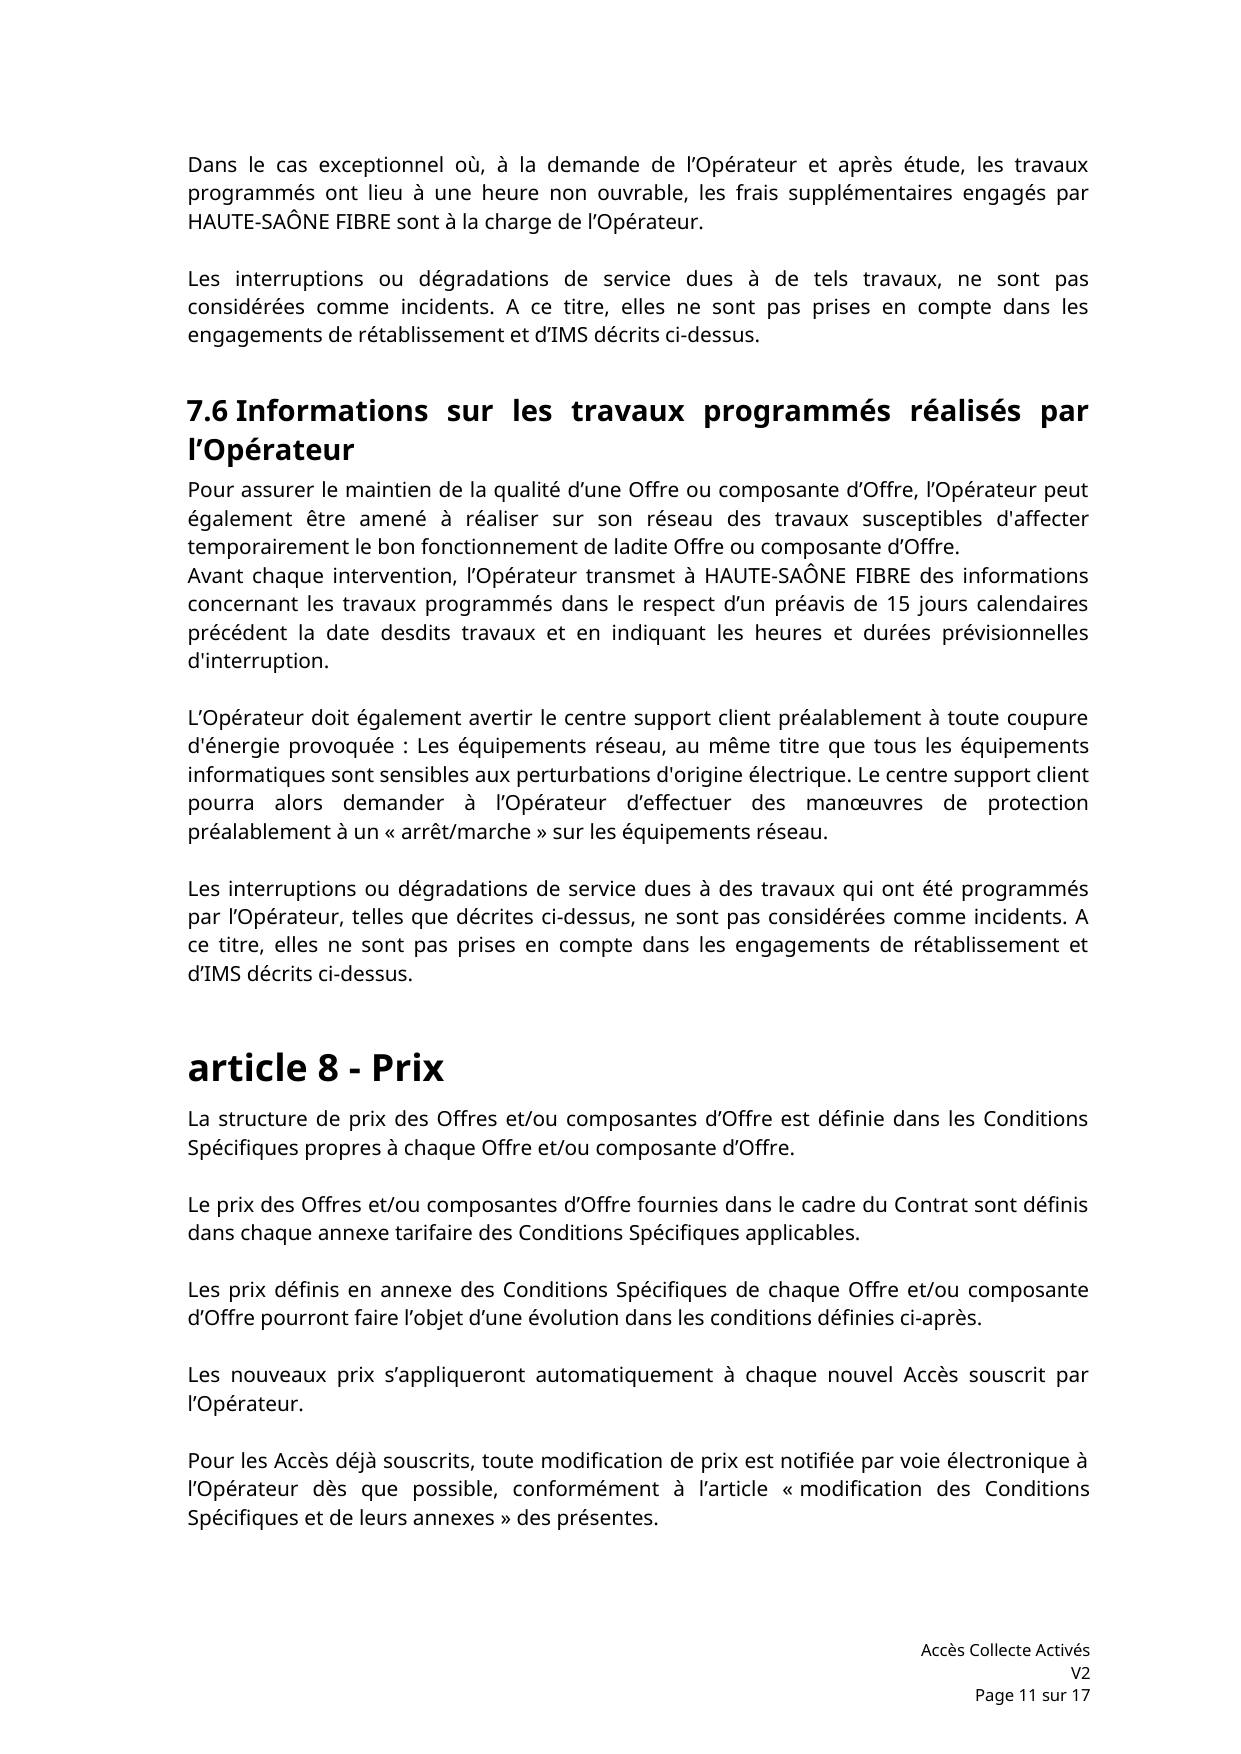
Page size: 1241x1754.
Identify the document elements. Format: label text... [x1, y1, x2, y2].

text La structure de prix des Offres et/ou composantes d’Offre est définie dans les Conditions Spécifiques propres à chaque Offre et/ou composante d’Offre. [187, 1104, 1090, 1161]
text Les interruptions ou dégradations de service dues à des travaux qui ont été programmés par l’Opérateur, telles que décrites ci-dessus, ne sont pas considérées comme incidents. A ce titre, elles ne sont pas prises en compte dans les engagements de rétablissement et d’IMS décrits ci-dessus. [187, 874, 1090, 987]
subtitle Informations sur les travaux programmés réalisés par l’Opérateur [186, 390, 1090, 469]
text Les nouveaux prix s’appliqueront automatiquement à chaque nouvel Accès souscrit par l’Opérateur. [187, 1360, 1090, 1417]
text Les interruptions ou dégradations de service dues à de tels travaux, ne sont pas considérées comme incidents. A ce titre, elles ne sont pas prises en compte dans les engagements de rétablissement et d’IMS décrits ci-dessus. [187, 264, 1090, 349]
text Dans le cas exceptionnel où, à la demande de l’Opérateur et après étude, les travaux programmés ont lieu à une heure non ouvrable, les frais supplémentaires engagés par HAUTE-SAÔNE FIBRE sont à la charge de l’Opérateur. [187, 150, 1090, 235]
text Le prix des Offres et/ou composantes d’Offre fournies dans le cadre du Contrat sont définis dans chaque annexe tarifaire des Conditions Spécifiques applicables. [187, 1190, 1090, 1247]
text Pour les Accès déjà souscrits, toute modification de prix est notifiée par voie électronique à l’Opérateur dès que possible, conformément à l’article « modification des Conditions Spécifiques et de leurs annexes » des présentes. [187, 1446, 1090, 1531]
text L’Opérateur doit également avertir le centre support client préalablement à toute coupure d'énergie provoquée : Les équipements réseau, au même titre que tous les équipements informatiques sont sensibles aux perturbations d'origine électrique. Le centre support client pourra alors demander à l’Opérateur d’effectuer des manœuvres de protection préalablement à un « arrêt/marche » sur les équipements réseau. [187, 703, 1090, 845]
text Pour assurer le maintien de la qualité d’une Offre ou composante d’Offre, l’Opérateur peut également être amené à réaliser sur son réseau des travaux susceptibles d'affecter temporairement le bon fonctionnement de ladite Offre ou composante d’Offre. [187, 476, 1090, 561]
text Les prix définis en annexe des Conditions Spécifiques de chaque Offre et/ou composante d’Offre pourront faire l’objet d’une évolution dans les conditions définies ci-après. [187, 1275, 1090, 1332]
subtitle Prix [187, 1041, 1090, 1092]
text Avant chaque intervention, l’Opérateur transmet à HAUTE-SAÔNE FIBRE des informations concernant les travaux programmés dans le respect d’un préavis de 15 jours calendaires précédent la date desdits travaux et en indiquant les heures et durées prévisionnelles d'interruption. [187, 561, 1090, 675]
